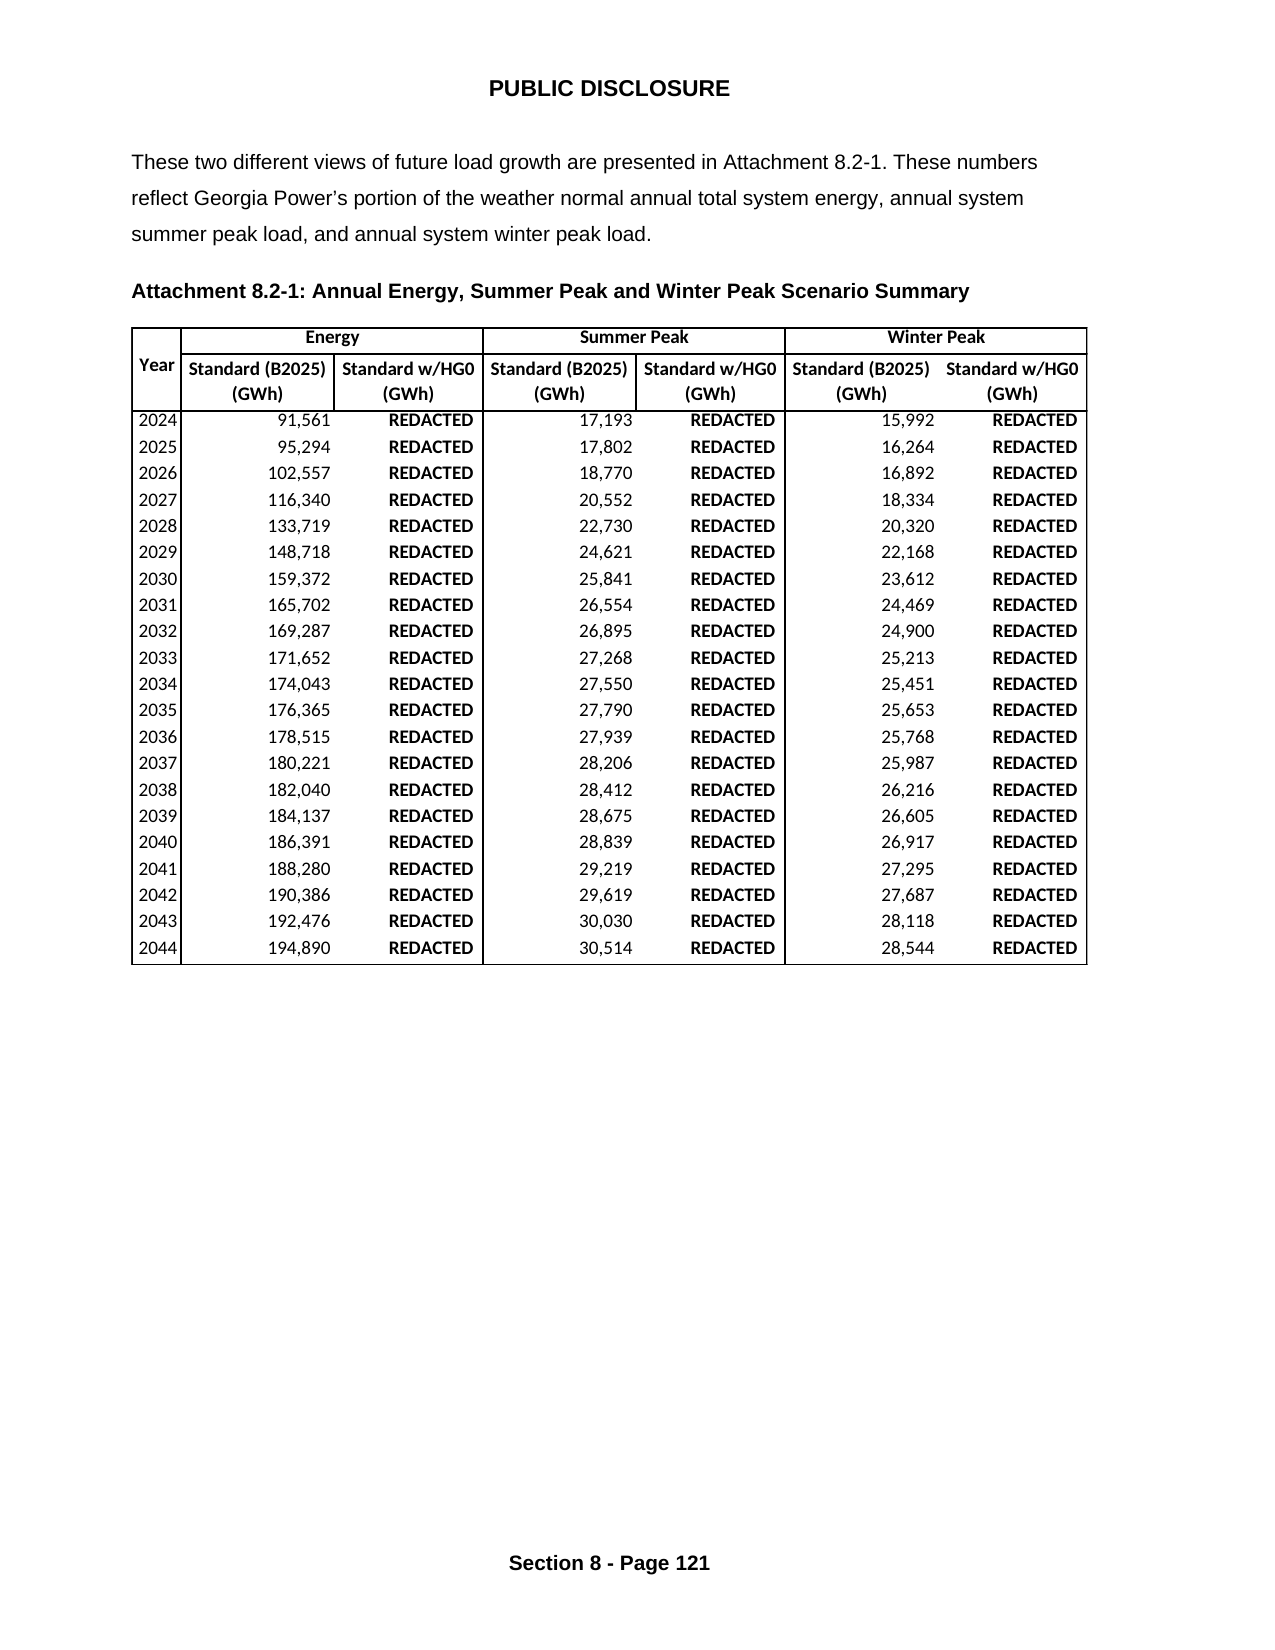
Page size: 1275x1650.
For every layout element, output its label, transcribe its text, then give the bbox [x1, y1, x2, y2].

text These two different views of future load growth are presented in Attachment 8.2-1. These numbers reflect Georgia Power’s portion of the weather normal annual total system energy, annual system summer peak load, and annual system winter peak load. [131, 150, 1087, 246]
text Attachment 8.2-1: Annual Energy, Summer Peak and Winter Peak Scenario Summary [131, 279, 1087, 303]
